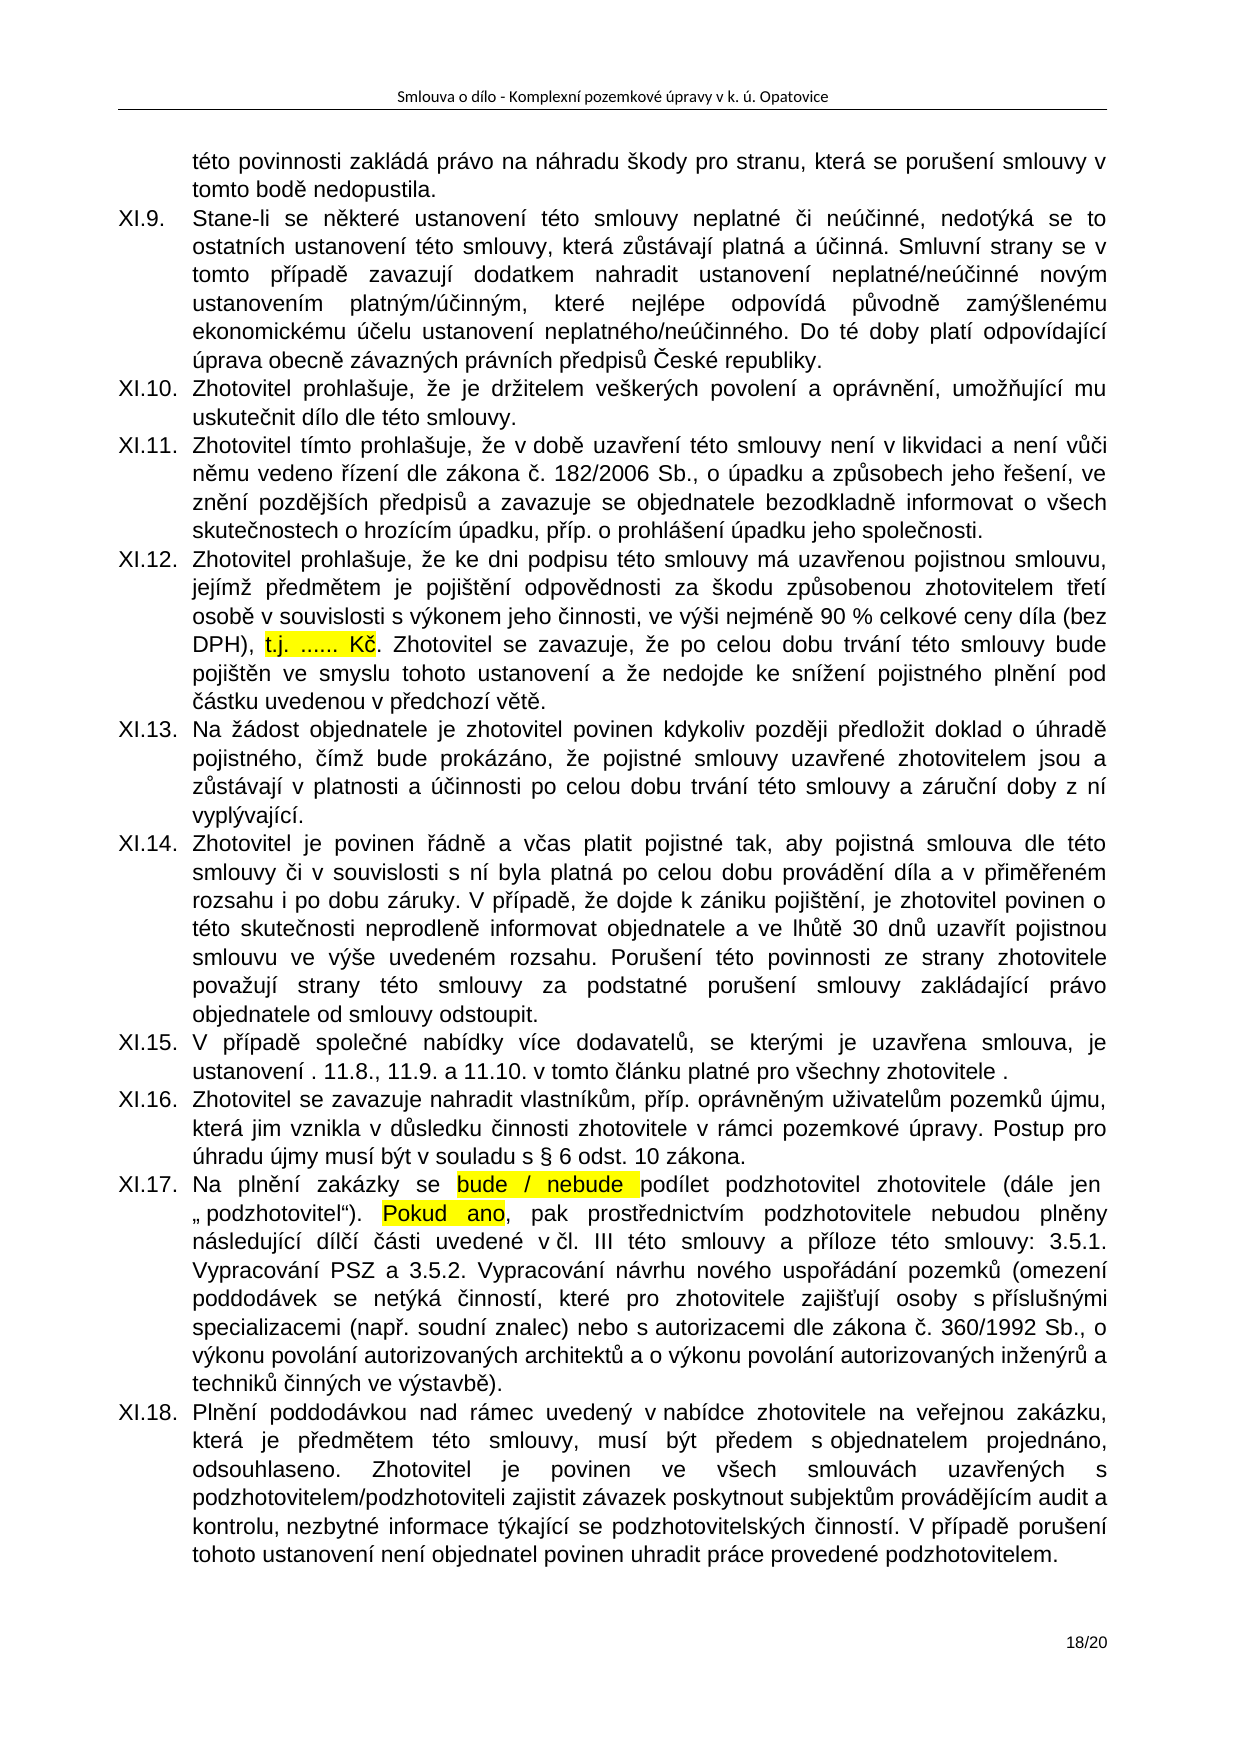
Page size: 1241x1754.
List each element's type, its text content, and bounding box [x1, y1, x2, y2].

list Zhotovitel tímto prohlašuje, že v době uzavření této smlouvy není v likvidaci a není vůči němu vedeno řízení dle zákona č. 182/2006 Sb., o úpadku a způsobech jeho řešení, ve znění pozdějších předpisů a zavazuje se objednatele bezodkladně informovat o všech skutečnostech o hrozícím úpadku, příp. o prohlášení úpadku jeho společnosti. [118, 432, 1107, 544]
list V případě společné nabídky více dodavatelů, se kterými je uzavřena smlouva, je ustanovení . 11.8., 11.9. a 11.10. v tomto článku platné pro všechny zhotovitele . [118, 1029, 1107, 1084]
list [118, 148, 1107, 202]
list Zhotovitel prohlašuje, že je držitelem veškerých povolení a oprávnění, umožňující mu uskutečnit dílo dle této smlouvy. [118, 375, 1107, 430]
list Zhotovitel se zavazuje nahradit vlastníkům, příp. oprávněným uživatelům pozemků újmu, která jim vznikla v důsledku činnosti zhotovitele v rámci pozemkové úpravy. Postup pro úhradu újmy musí být v souladu s § 6 odst. 10 zákona. [118, 1086, 1107, 1169]
list Na plnění zakázky se bude / nebude podílet podzhotovitel zhotovitele (dále jen „ podzhotovitel“). Pokud ano, pak prostřednictvím podzhotovitele nebudou plněny následující dílčí části uvedené v čl. III této smlouvy a příloze této smlouvy: 3.5.1. Vypracování PSZ a 3.5.2. Vypracování návrhu nového uspořádání pozemků (omezení poddodávek se netýká činností, které pro zhotovitele zajišťují osoby s příslušnými specializacemi (např. soudní znalec) nebo s autorizacemi dle zákona č. 360/1992 Sb., o výkonu povolání autorizovaných architektů a o výkonu povolání autorizovaných inženýrů a techniků činných ve výstavbě). [118, 1171, 1107, 1397]
list Stane-li se některé ustanovení této smlouvy neplatné či neúčinné, nedotýká se to ostatních ustanovení této smlouvy, která zůstávají platná a účinná. Smluvní strany se v tomto případě zavazují dodatkem nahradit ustanovení neplatné/neúčinné novým ustanovením platným/účinným, které nejlépe odpovídá původně zamýšlenému ekonomickému účelu ustanovení neplatného/neúčinného. Do té doby platí odpovídající úprava obecně závazných právních předpisů České republiky. [118, 204, 1107, 373]
list Zhotovitel je povinen řádně a včas platit pojistné tak, aby pojistná smlouva dle této smlouvy či v souvislosti s ní byla platná po celou dobu provádění díla a v přiměřeném rozsahu i po dobu záruky. V případě, že dojde k zániku pojištění, je zhotovitel povinen o této skutečnosti neprodleně informovat objednatele a ve lhůtě 30 dnů uzavřít pojistnou smlouvu ve výše uvedeném rozsahu. Porušení této povinnosti ze strany zhotovitele považují strany této smlouvy za podstatné porušení smlouvy zakládající právo objednatele od smlouvy odstoupit. [118, 830, 1107, 1027]
list Na žádost objednatele je zhotovitel povinen kdykoliv později předložit doklad o úhradě pojistného, čímž bude prokázáno, že pojistné smlouvy uzavřené zhotovitelem jsou a zůstávají v platnosti a účinnosti po celou dobu trvání této smlouvy a záruční doby z ní vyplývající. [118, 716, 1107, 828]
list Zhotovitel prohlašuje, že ke dni podpisu této smlouvy má uzavřenou pojistnou smlouvu, jejímž předmětem je pojištění odpovědnosti za škodu způsobenou zhotovitelem třetí osobě v souvislosti s výkonem jeho činnosti, ve výši nejméně 90 % celkové ceny díla (bez DPH), t.j. ...... Kč. Zhotovitel se zavazuje, že po celou dobu trvání této smlouvy bude pojištěn ve smyslu tohoto ustanovení a že nedojde ke snížení pojistného plnění pod částku uvedenou v předchozí větě. [118, 546, 1107, 714]
list Plnění poddodávkou nad rámec uvedený v nabídce zhotovitele na veřejnou zakázku, která je předmětem této smlouvy, musí být předem s objednatelem projednáno, odsouhlaseno. Zhotovitel je povinen ve všech smlouvách uzavřených s podzhotovitelem/podzhotoviteli zajistit závazek poskytnout subjektům provádějícím audit a kontrolu, nezbytné informace týkající se podzhotovitelských činností. V případě porušení tohoto ustanovení není objednatel povinen uhradit práce provedené podzhotovitelem. [118, 1399, 1107, 1567]
